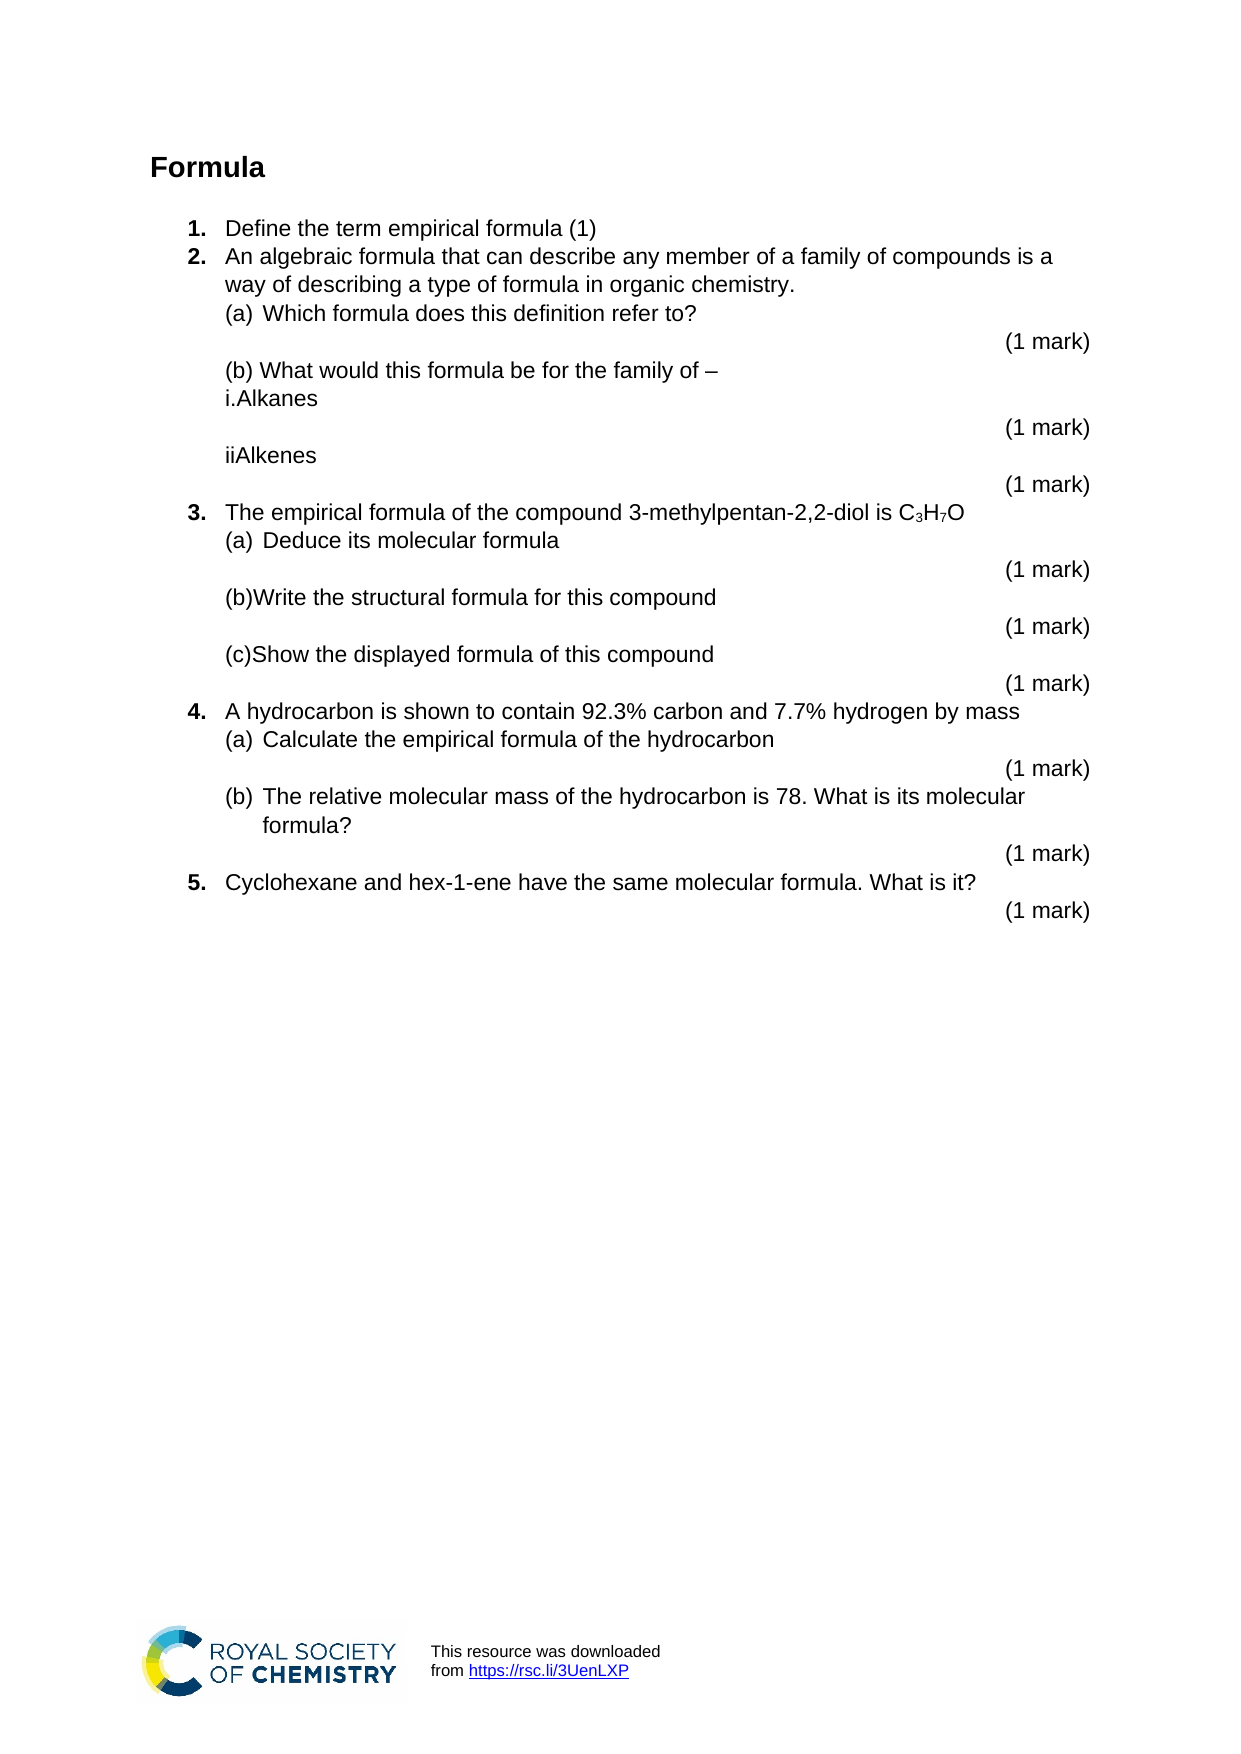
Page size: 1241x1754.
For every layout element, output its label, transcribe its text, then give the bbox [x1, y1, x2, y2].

list Which formula does this definition refer to? [225, 300, 1090, 326]
list (1 mark) [225, 897, 1090, 923]
picture [136, 1618, 407, 1704]
list Cyclohexane and hex-1-ene have the same molecular formula. What is it? [187, 869, 1090, 895]
text (1 mark) [150, 471, 1090, 497]
subtitle Formula [150, 150, 1090, 183]
list An algebraic formula that can describe any member of a family of compounds is a way of describing a type of formula in organic chemistry. [187, 243, 1090, 298]
list (1 mark) [262, 755, 1090, 781]
list A hydrocarbon is shown to contain 92.3% carbon and 7.7% hydrogen by mass [187, 698, 1090, 724]
list The relative molecular mass of the hydrocarbon is 78. What is its molecular formula? [225, 783, 1090, 838]
list Define the term empirical formula (1) [187, 214, 1090, 241]
text iiAlkenes [150, 442, 1090, 468]
text (1 mark) [150, 669, 1090, 696]
text (1 mark) [150, 613, 1090, 639]
text (1 mark) [150, 840, 1090, 867]
text i.Alkanes [150, 385, 1090, 412]
list The empirical formula of the compound 3-methylpentan-2,2-diol is C3H7O [187, 499, 1090, 525]
text (b) What would this formula be for the family of – [150, 357, 1090, 383]
list Calculate the empirical formula of the hydrocarbon [225, 726, 1090, 753]
list (1 mark) [262, 328, 1090, 355]
text (c)Show the displayed formula of this compound [150, 641, 1090, 667]
text (b)Write the structural formula for this compound [150, 584, 1090, 611]
text (1 mark) [150, 414, 1090, 440]
list Deduce its molecular formula [225, 527, 1090, 554]
list (1 mark) [262, 556, 1090, 582]
